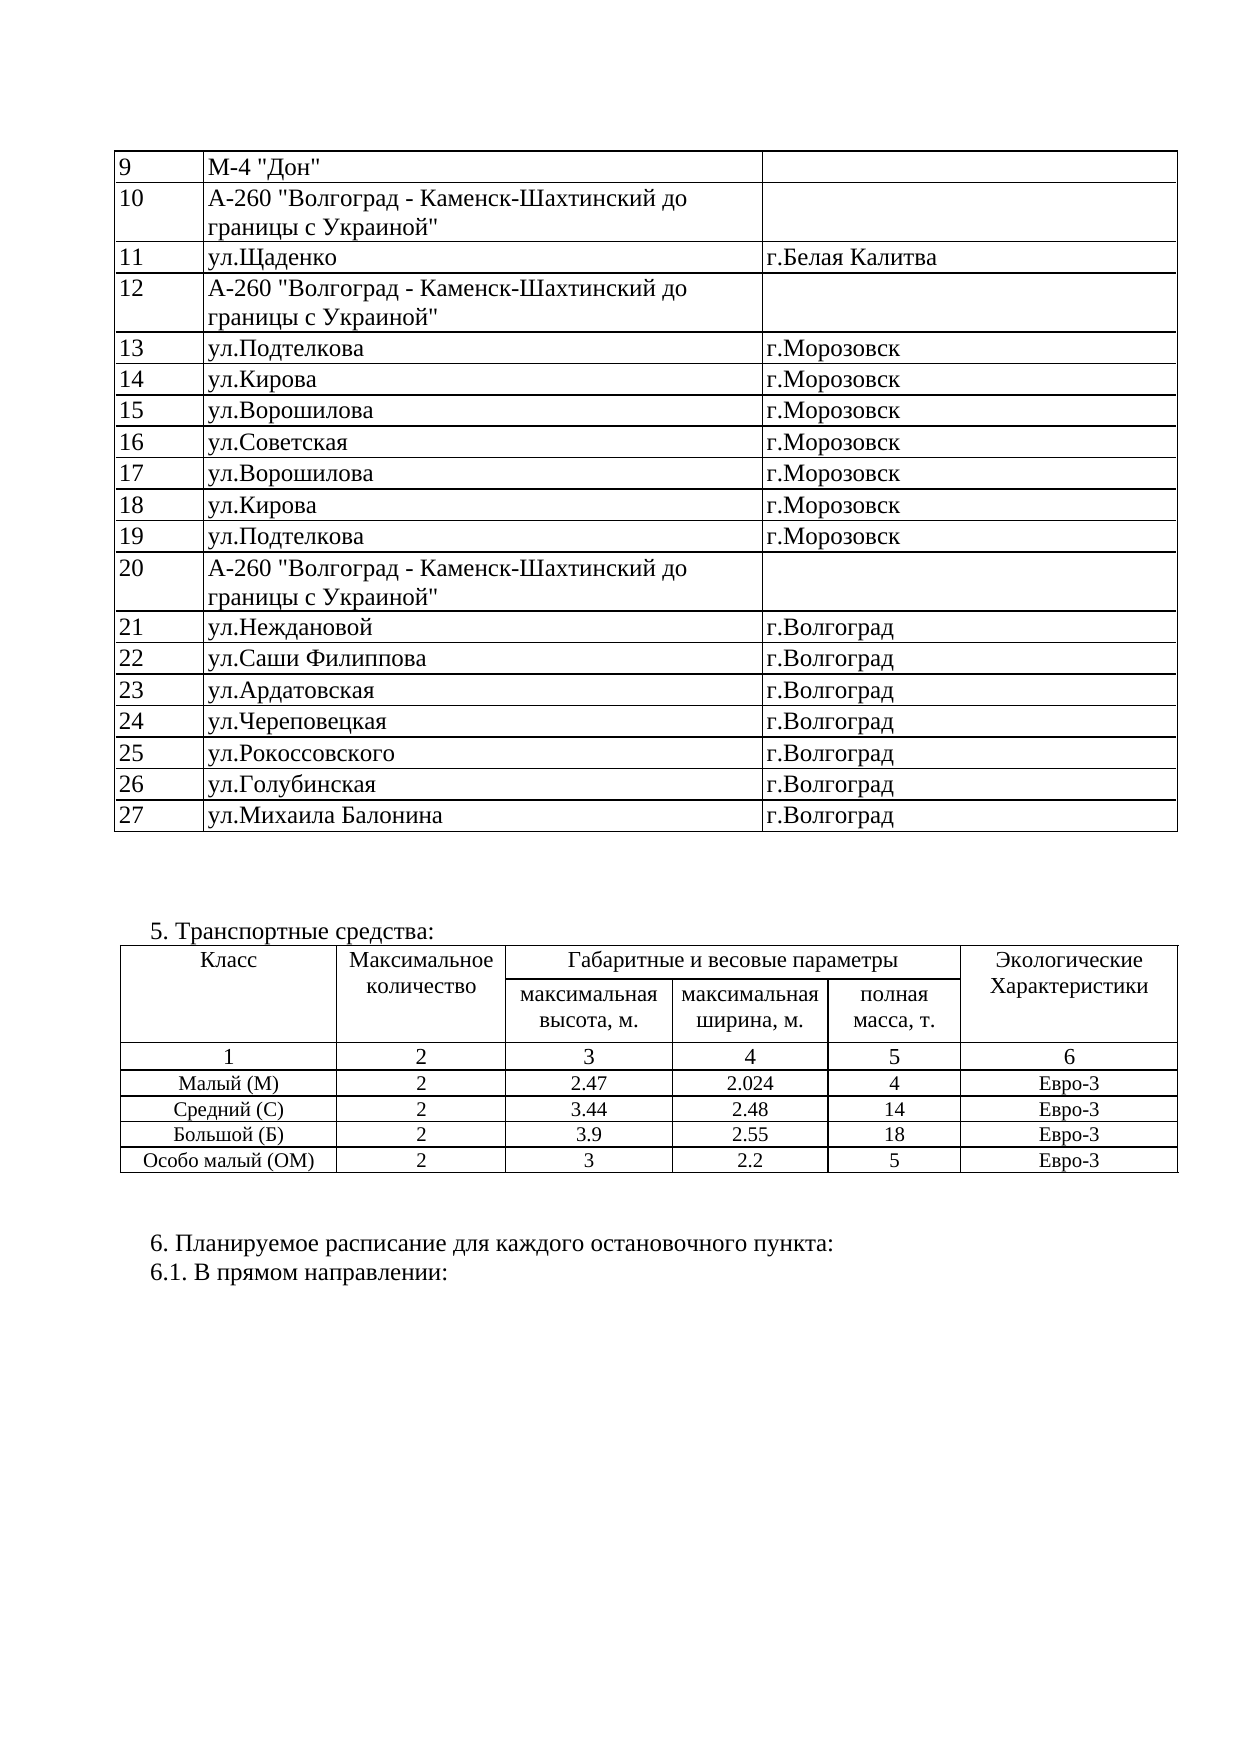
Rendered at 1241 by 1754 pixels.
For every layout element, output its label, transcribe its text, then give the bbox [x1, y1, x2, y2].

table_cell г.Волгоград [763, 768, 1177, 799]
table_cell 3.44 [506, 1097, 672, 1121]
table_cell 19 [115, 521, 203, 551]
table_cell г.Волгоград [763, 736, 1177, 768]
table_cell г.Волгоград [763, 705, 1177, 736]
table_cell 10 [115, 183, 203, 241]
text 6.1. В прямом направлении: [150, 1257, 1090, 1286]
table_cell [763, 551, 1177, 610]
table_cell [763, 181, 1177, 241]
table_cell 21 [115, 611, 203, 642]
table_cell 2 [337, 1097, 505, 1121]
table_cell г.Морозовск [763, 488, 1177, 520]
table_cell 3 [506, 1043, 672, 1069]
table_cell 2 [337, 1122, 505, 1146]
table_cell 2.2 [673, 1148, 827, 1172]
table_cell [763, 272, 1177, 331]
table_cell 9 [115, 152, 203, 181]
table_cell 18 [829, 1122, 960, 1146]
table_cell Евро-3 [961, 1148, 1177, 1172]
table_cell ул.Михаила Балонина [204, 801, 762, 831]
table_cell 2.47 [506, 1071, 672, 1095]
table_header Экологические Характеристики [961, 946, 1177, 1041]
table_cell 2.55 [673, 1122, 827, 1146]
table_cell г.Волгоград [763, 799, 1177, 831]
table_cell 14 [115, 364, 203, 394]
text 6. Планируемое расписание для каждого остановочного пункта: [150, 1228, 1090, 1257]
table_cell г.Морозовск [763, 363, 1177, 394]
text 5. Транспортные средства: [150, 916, 1090, 945]
table_cell Евро-3 [961, 1122, 1177, 1146]
table_cell г.Белая Калитва [763, 241, 1177, 272]
table_cell [763, 152, 1177, 181]
table_cell 25 [115, 737, 203, 768]
table_cell ул.Череповецкая [204, 706, 762, 736]
table_cell 16 [115, 426, 203, 457]
table_cell ул.Советская [204, 427, 762, 457]
table_cell 3.9 [506, 1122, 672, 1146]
table_cell 27 [115, 800, 203, 831]
table_cell ул.Саши Филиппова [204, 643, 762, 673]
table_cell ул.Щаденко [204, 242, 762, 272]
table_cell М-4 "Дон" [204, 152, 762, 181]
table_cell ул.Кирова [204, 364, 762, 394]
table_cell Евро-3 [961, 1097, 1177, 1121]
table_cell 11 [115, 242, 203, 272]
table_cell 3 [506, 1148, 672, 1172]
table_cell 5 [829, 1148, 960, 1172]
table_cell 2.024 [673, 1071, 827, 1095]
table_cell максимальная ширина, м. [673, 980, 827, 1041]
table_cell 22 [115, 643, 203, 673]
table_cell 23 [115, 674, 203, 705]
table_cell г.Морозовск [763, 425, 1177, 457]
table_cell Средний (С) [121, 1097, 336, 1121]
table_cell г.Волгоград [763, 642, 1177, 673]
table_cell 14 [829, 1097, 960, 1121]
table_header Максимальное количество [337, 946, 505, 1041]
table_cell А-260 "Волгоград - Каменск-Шахтинский до границы с Украиной" [204, 274, 762, 331]
table_cell ул.Ворошилова [204, 396, 762, 425]
table_cell 12 [115, 273, 203, 331]
table_header Класс [121, 946, 336, 1041]
table_cell г.Морозовск [763, 520, 1177, 551]
table_cell Большой (Б) [121, 1122, 336, 1146]
table_cell 2 [337, 1148, 505, 1172]
table_cell 4 [673, 1043, 827, 1069]
table_cell ул.Рокоссовского [204, 738, 762, 768]
table_cell 6 [961, 1043, 1177, 1069]
table_cell ул.Подтелкова [204, 333, 762, 362]
table_cell 15 [115, 395, 203, 425]
table_cell 18 [115, 489, 203, 520]
table_cell ул.Неждановой [204, 612, 762, 642]
table_cell 5 [829, 1043, 960, 1069]
table_cell 17 [115, 458, 203, 488]
table_cell г.Морозовск [763, 457, 1177, 488]
table_cell А-260 "Волгоград - Каменск-Шахтинский до границы с Украиной" [204, 553, 762, 610]
table_cell 2 [337, 1071, 505, 1095]
table_cell 26 [115, 769, 203, 799]
table_cell 13 [115, 332, 203, 362]
table_cell полная масса, т. [829, 980, 960, 1041]
table_header Габаритные и весовые параметры [506, 946, 960, 978]
table_cell 4 [829, 1071, 960, 1095]
table_cell г.Волгоград [763, 673, 1177, 705]
table_cell 2.48 [673, 1097, 827, 1121]
table_cell Особо малый (ОМ) [121, 1148, 336, 1172]
table_cell г.Морозовск [763, 331, 1177, 362]
table_cell г.Волгоград [763, 610, 1177, 642]
table_cell максимальная высота, м. [506, 980, 672, 1041]
table_cell ул.Кирова [204, 490, 762, 520]
table_cell г.Морозовск [763, 394, 1177, 425]
table_cell 24 [115, 706, 203, 736]
table_cell Евро-3 [961, 1071, 1177, 1095]
table_cell 1 [121, 1043, 336, 1069]
table_cell ул.Ардатовская [204, 675, 762, 705]
table_cell 2 [337, 1043, 505, 1069]
table_cell ул.Подтелкова [204, 521, 762, 551]
table_cell Малый (М) [121, 1071, 336, 1095]
table_cell А-260 "Волгоград - Каменск-Шахтинский до границы с Украиной" [204, 183, 762, 241]
table_cell 20 [115, 552, 203, 610]
table_cell ул.Ворошилова [204, 458, 762, 488]
table_cell ул.Голубинская [204, 769, 762, 799]
